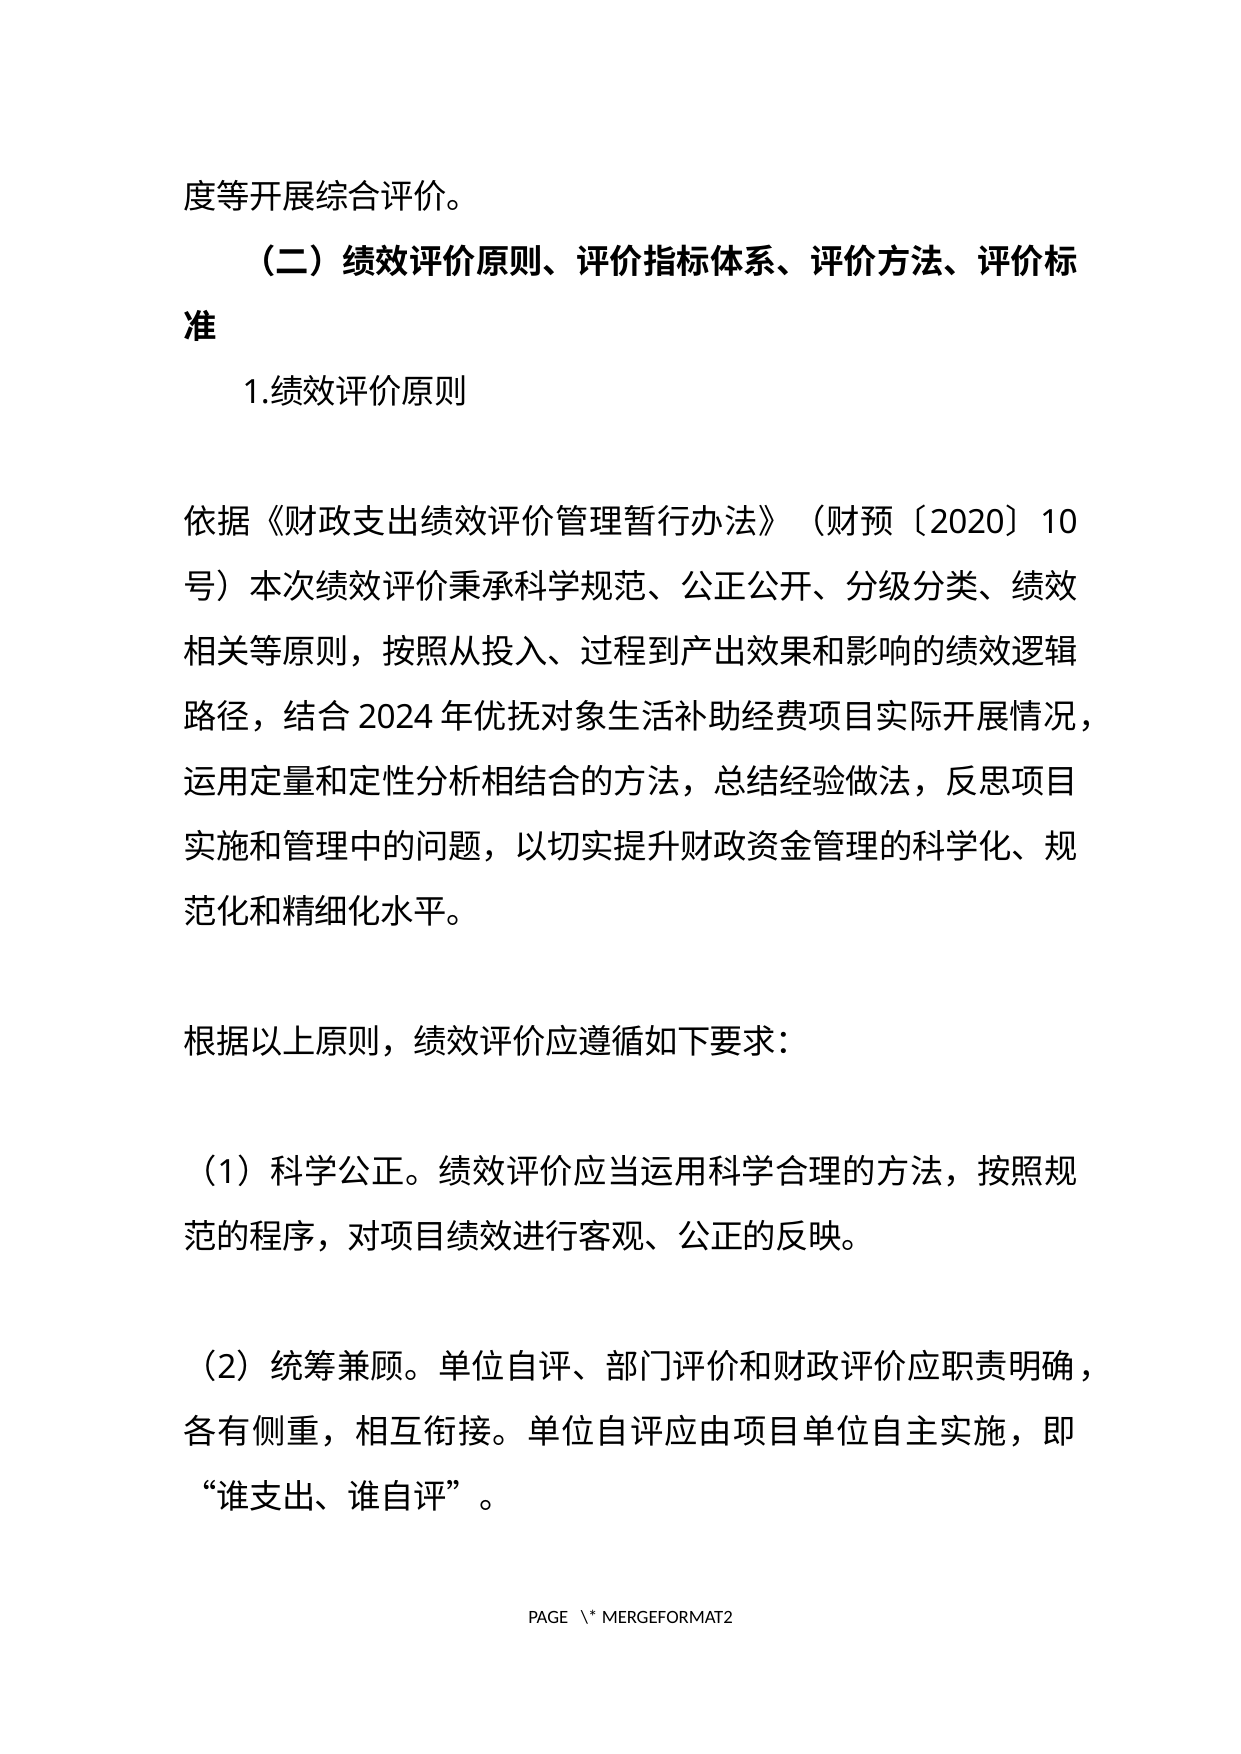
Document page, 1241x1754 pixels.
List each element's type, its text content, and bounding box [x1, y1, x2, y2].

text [183, 162, 1078, 227]
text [183, 357, 1078, 1527]
text （二）绩效评价原则、评价指标体系、评价方法、评价标准 [183, 227, 1078, 357]
